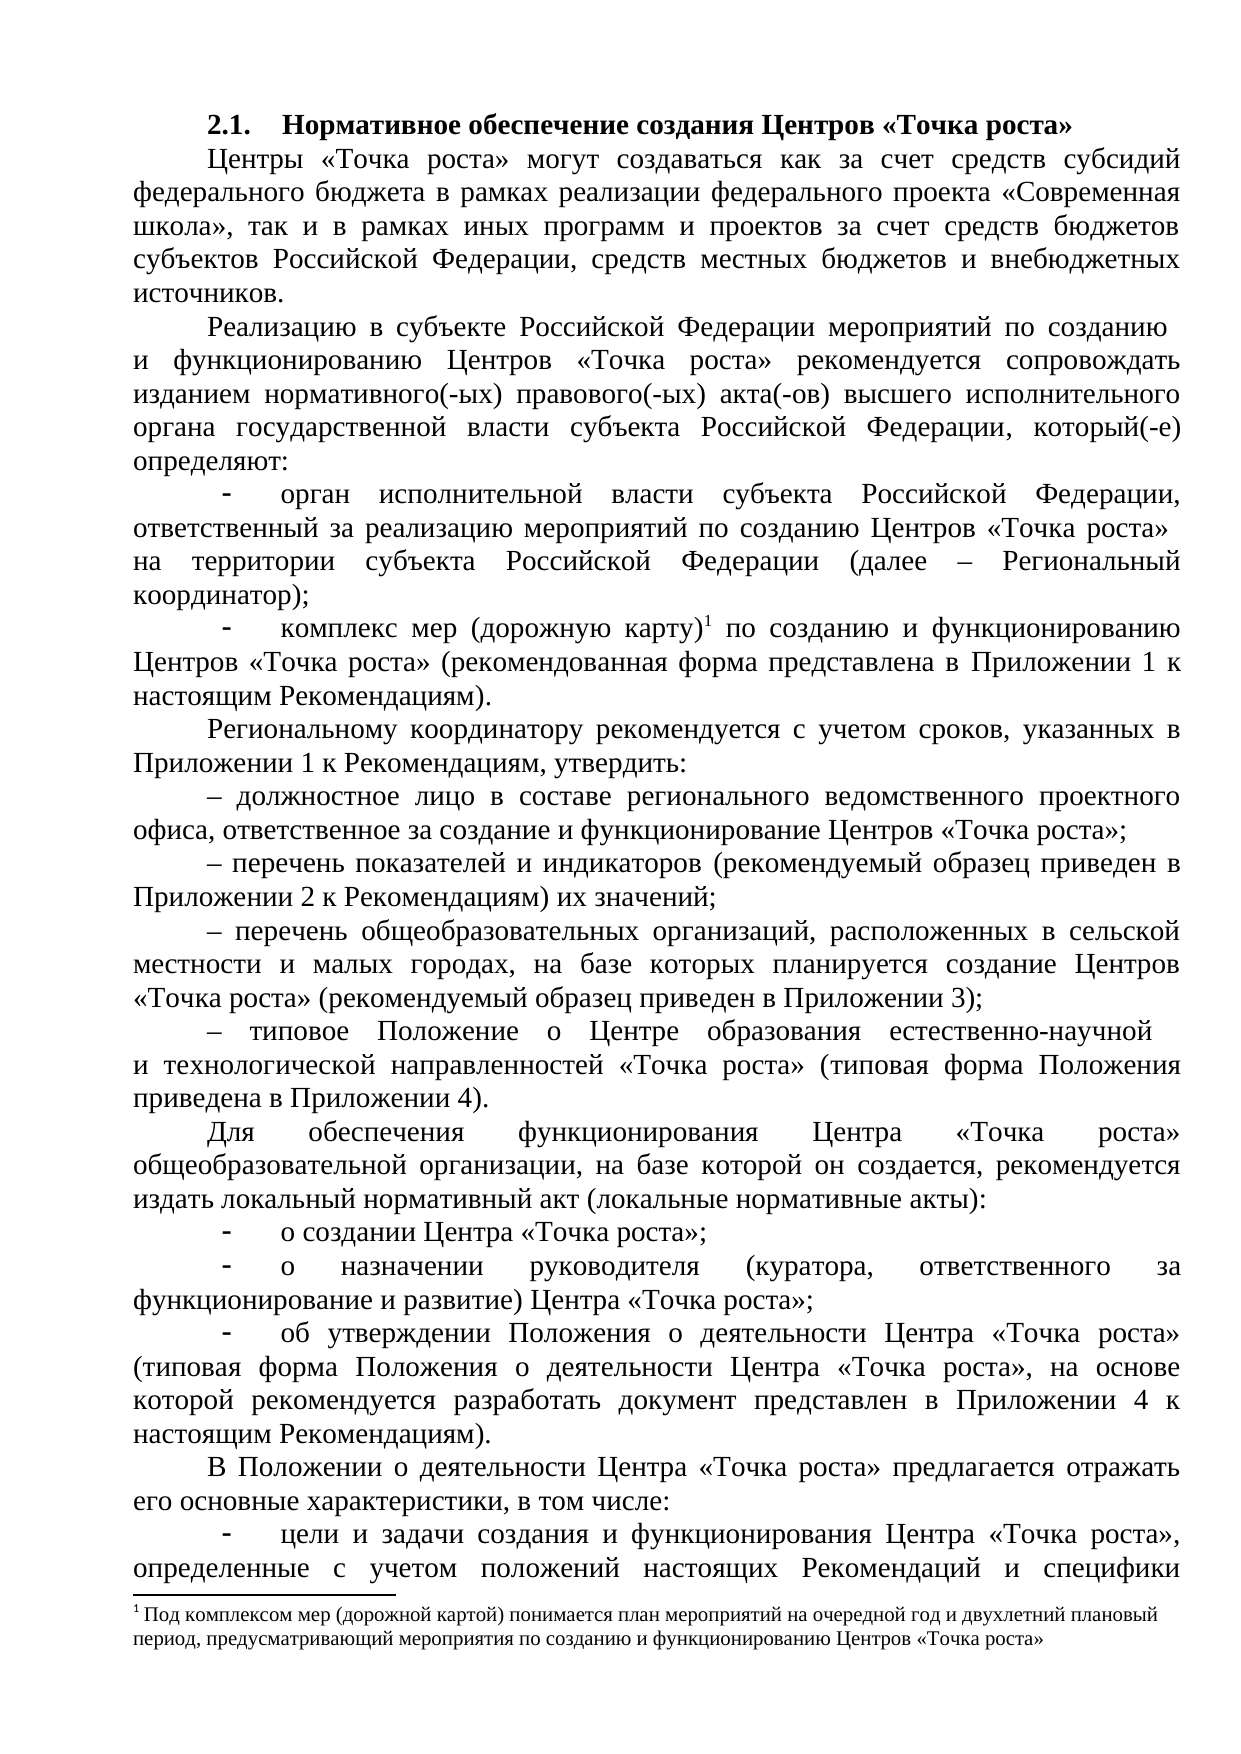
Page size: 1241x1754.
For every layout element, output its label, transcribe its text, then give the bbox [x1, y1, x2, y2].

text – типовое Положение о Центре образования естественно-научной и технологической направленностей «Точка роста» (типовая форма Положения приведена в Приложении 4). [133, 1013, 1181, 1114]
text Центры «Точка роста» могут создаваться как за счет средств субсидий федерального бюджета в рамках реализации федерального проекта «Современная школа», так и в рамках иных программ и проектов за счет средств бюджетов субъектов Российской Федерации, средств местных бюджетов и внебюджетных источников. [133, 141, 1181, 309]
text Реализацию в субъекте Российской Федерации мероприятий по созданию и функционированию Центров «Точка роста» рекомендуется сопровождать изданием нормативного(-ых) правового(-ых) акта(-ов) высшего исполнительного органа государственной власти субъекта Российской Федерации, который(-е) определяют: [133, 309, 1181, 476]
text – перечень общеобразовательных организаций, расположенных в сельской местности и малых городах, на базе которых планируется создание Центров «Точка роста» (рекомендуемый образец приведен в Приложении 3); [133, 913, 1181, 1013]
text В Положении о деятельности Центра «Точка роста» предлагается отражать его основные характеристики, в том числе: [133, 1449, 1181, 1517]
list об утверждении Положения о деятельности Центра «Точка роста» (типовая форма Положения о деятельности Центра «Точка роста», на основе которой рекомендуется разработать документ представлен в Приложении 4 к настоящим Рекомендациям). [133, 1315, 1181, 1449]
list орган исполнительной власти субъекта Российской Федерации, ответственный за реализацию мероприятий по созданию Центров «Точка роста» на территории субъекта Российской Федерации (далее – Региональный координатор); [133, 476, 1181, 611]
text – перечень показателей и индикаторов (рекомендуемый образец приведен в Приложении 2 к Рекомендациям) их значений; [133, 846, 1181, 913]
list о назначении руководителя (куратора, ответственного за функционирование и развитие) Центра «Точка роста»; [133, 1248, 1181, 1315]
list о создании Центра «Точка роста»; [133, 1214, 1181, 1248]
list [133, 1517, 1181, 1584]
list Нормативное обеспечение создания Центров «Точка роста» [207, 107, 1181, 141]
list комплекс мер (дорожную карту) по созданию и функционированию Центров «Точка роста» (рекомендованная форма представлена в Приложении 1 к настоящим Рекомендациям). [133, 611, 1181, 711]
text Региональному координатору рекомендуется с учетом сроков, указанных в Приложении 1 к Рекомендациям, утвердить: [133, 711, 1181, 778]
text – должностное лицо в составе регионального ведомственного проектного офиса, ответственное за создание и функционирование Центров «Точка роста»; [133, 778, 1181, 846]
text Для обеспечения функционирования Центра «Точка роста» общеобразовательной организации, на базе которой он создается, рекомендуется издать локальный нормативный акт (локальные нормативные акты): [133, 1114, 1181, 1214]
